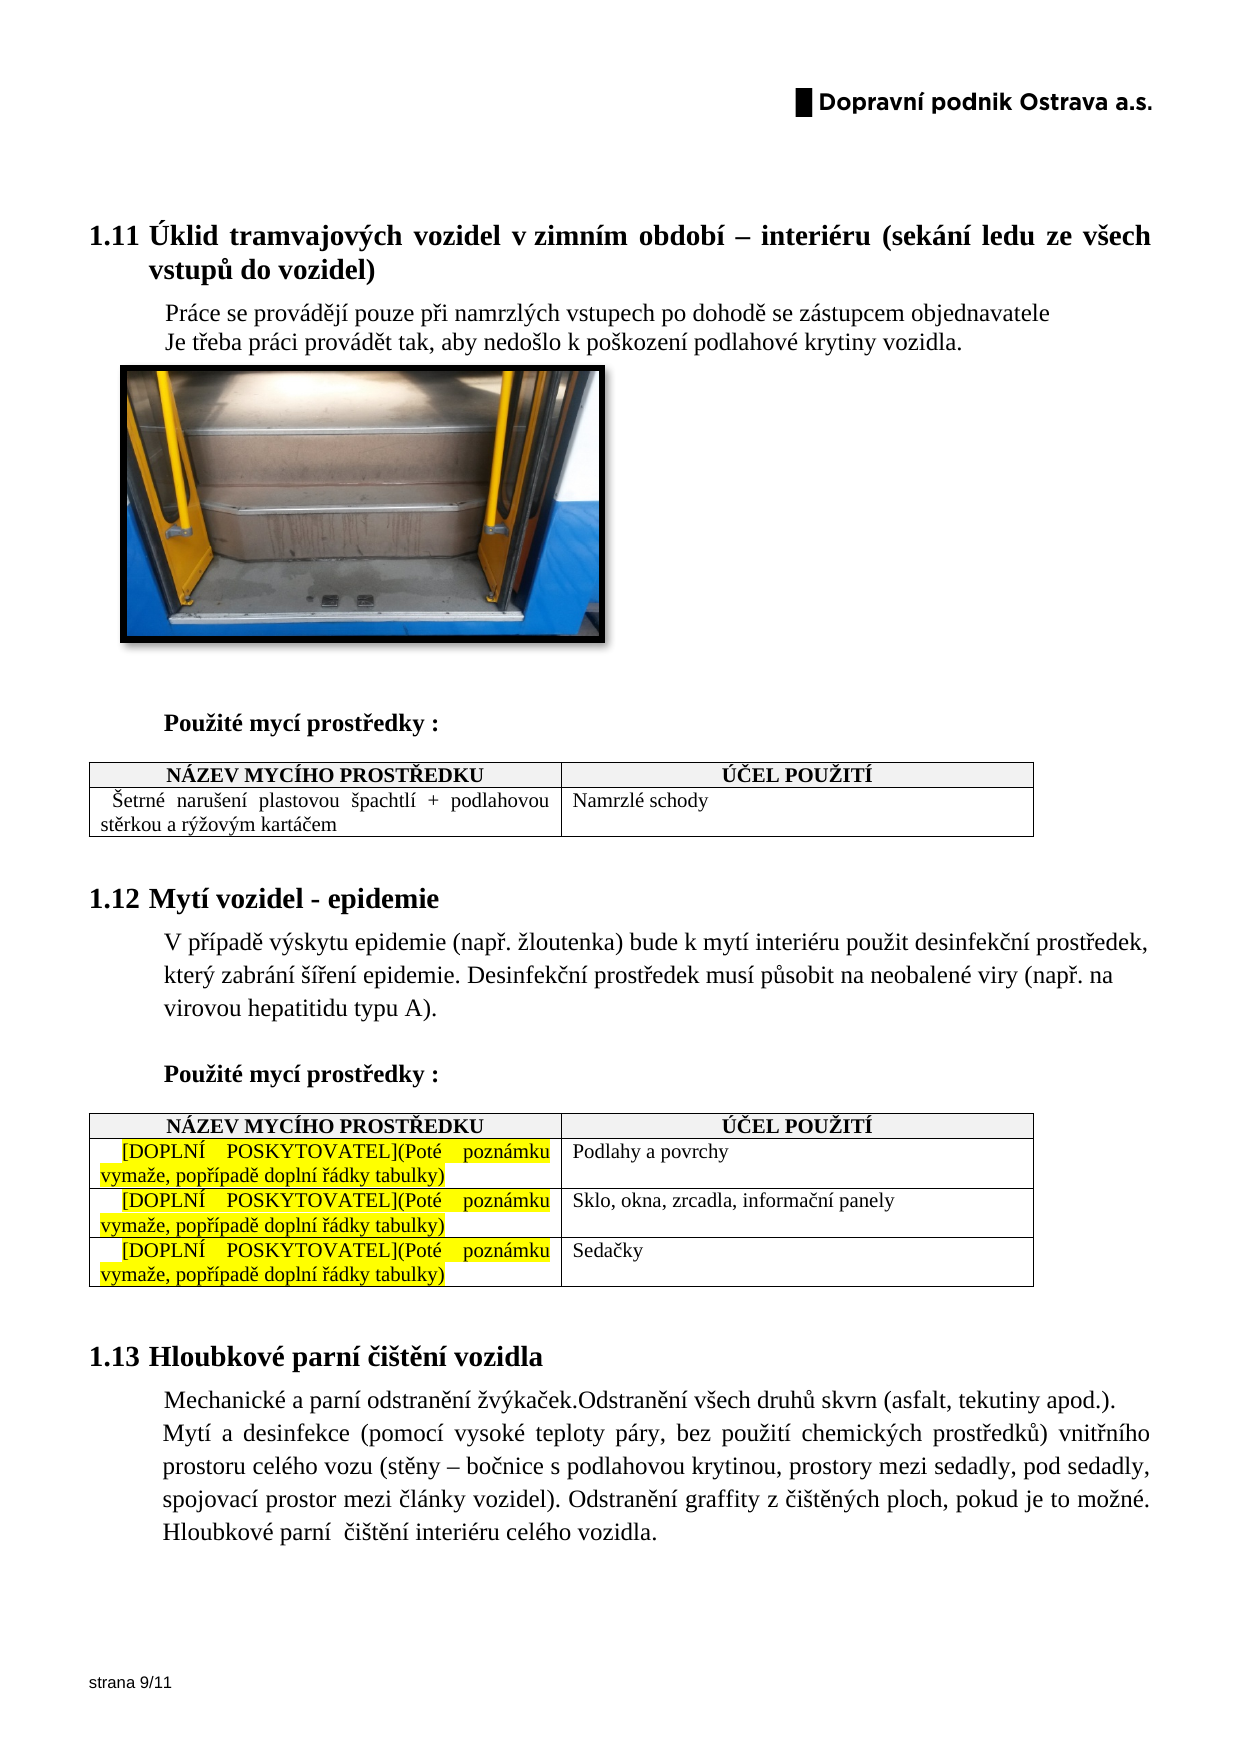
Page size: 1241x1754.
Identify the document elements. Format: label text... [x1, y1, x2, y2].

table_cell Sklo, okna, zrcadla, informační panely [562, 1189, 1033, 1237]
table_cell [DOPLNÍ POSKYTOVATEL](Poté poznámku vymaže, popřípadě doplní řádky tabulky) [90, 1189, 561, 1237]
table_header NÁZEV MYCÍHO PROSTŘEDKU [90, 763, 561, 787]
table_cell [DOPLNÍ POSKYTOVATEL](Poté poznámku vymaže, popřípadě doplní řádky tabulky) [445, 1238, 561, 1286]
table_header ÚČEL POUŽITÍ [562, 1114, 1033, 1138]
table_cell Sedačky [562, 1238, 1033, 1286]
text Mytí a desinfekce (pomocí vysoké teploty páry, bez použití chemických prostředků) vnitřního prostoru celého vozu (stěny – bočnice s podlahovou krytinou, prostory mezi sedadly, pod sedadly, spojovací prostor mezi články vozidel). Odstranění graffity z čištěných ploch, pokud je to možné. Hloubkové parní čištění interiéru celého vozidla. [162, 1418, 1152, 1546]
text Použité mycí prostředky : [164, 708, 1152, 736]
text Mechanické a parní odstranění žvýkaček.Odstranění všech druhů skvrn (asfalt, tekutiny apod.). [89, 1385, 1152, 1414]
table_cell Podlahy a povrchy [562, 1139, 1033, 1187]
table_cell Šetrné narušení plastovou špachtlí + podlahovou stěrkou a rýžovým kartáčem [90, 788, 561, 836]
text Použité mycí prostředky : [164, 1059, 1152, 1088]
table_header ÚČEL POUŽITÍ [562, 763, 1033, 787]
text V případě výskytu epidemie (např. žloutenka) bude k mytí interiéru použit desinfekční prostředek, který zabrání šíření epidemie. Desinfekční prostředek musí působit na neobalené viry (např. na virovou hepatitidu typu A). [164, 927, 1152, 1022]
table_header NÁZEV MYCÍHO PROSTŘEDKU [90, 1114, 561, 1138]
subtitle Mytí vozidel - epidemie [89, 881, 1152, 915]
subtitle Úklid tramvajových vozidel v zimním období – interiéru (sekání ledu ze všech vstupů do vozidel) [89, 218, 1152, 286]
table_cell Namrzlé schody [562, 788, 1033, 836]
table_cell [DOPLNÍ POSKYTOVATEL](Poté poznámku vymaže, popřípadě doplní řádky tabulky) [445, 1139, 561, 1187]
list Je třeba práci provádět tak, aby nedošlo k poškození podlahové krytiny vozidla. [162, 327, 1152, 356]
picture [795, 88, 1152, 117]
picture [127, 371, 599, 636]
list Práce se provádějí pouze při namrzlých vstupech po dohodě se zástupcem objednavatele [162, 298, 1152, 327]
subtitle Hloubkové parní čištění vozidla [89, 1339, 1152, 1373]
